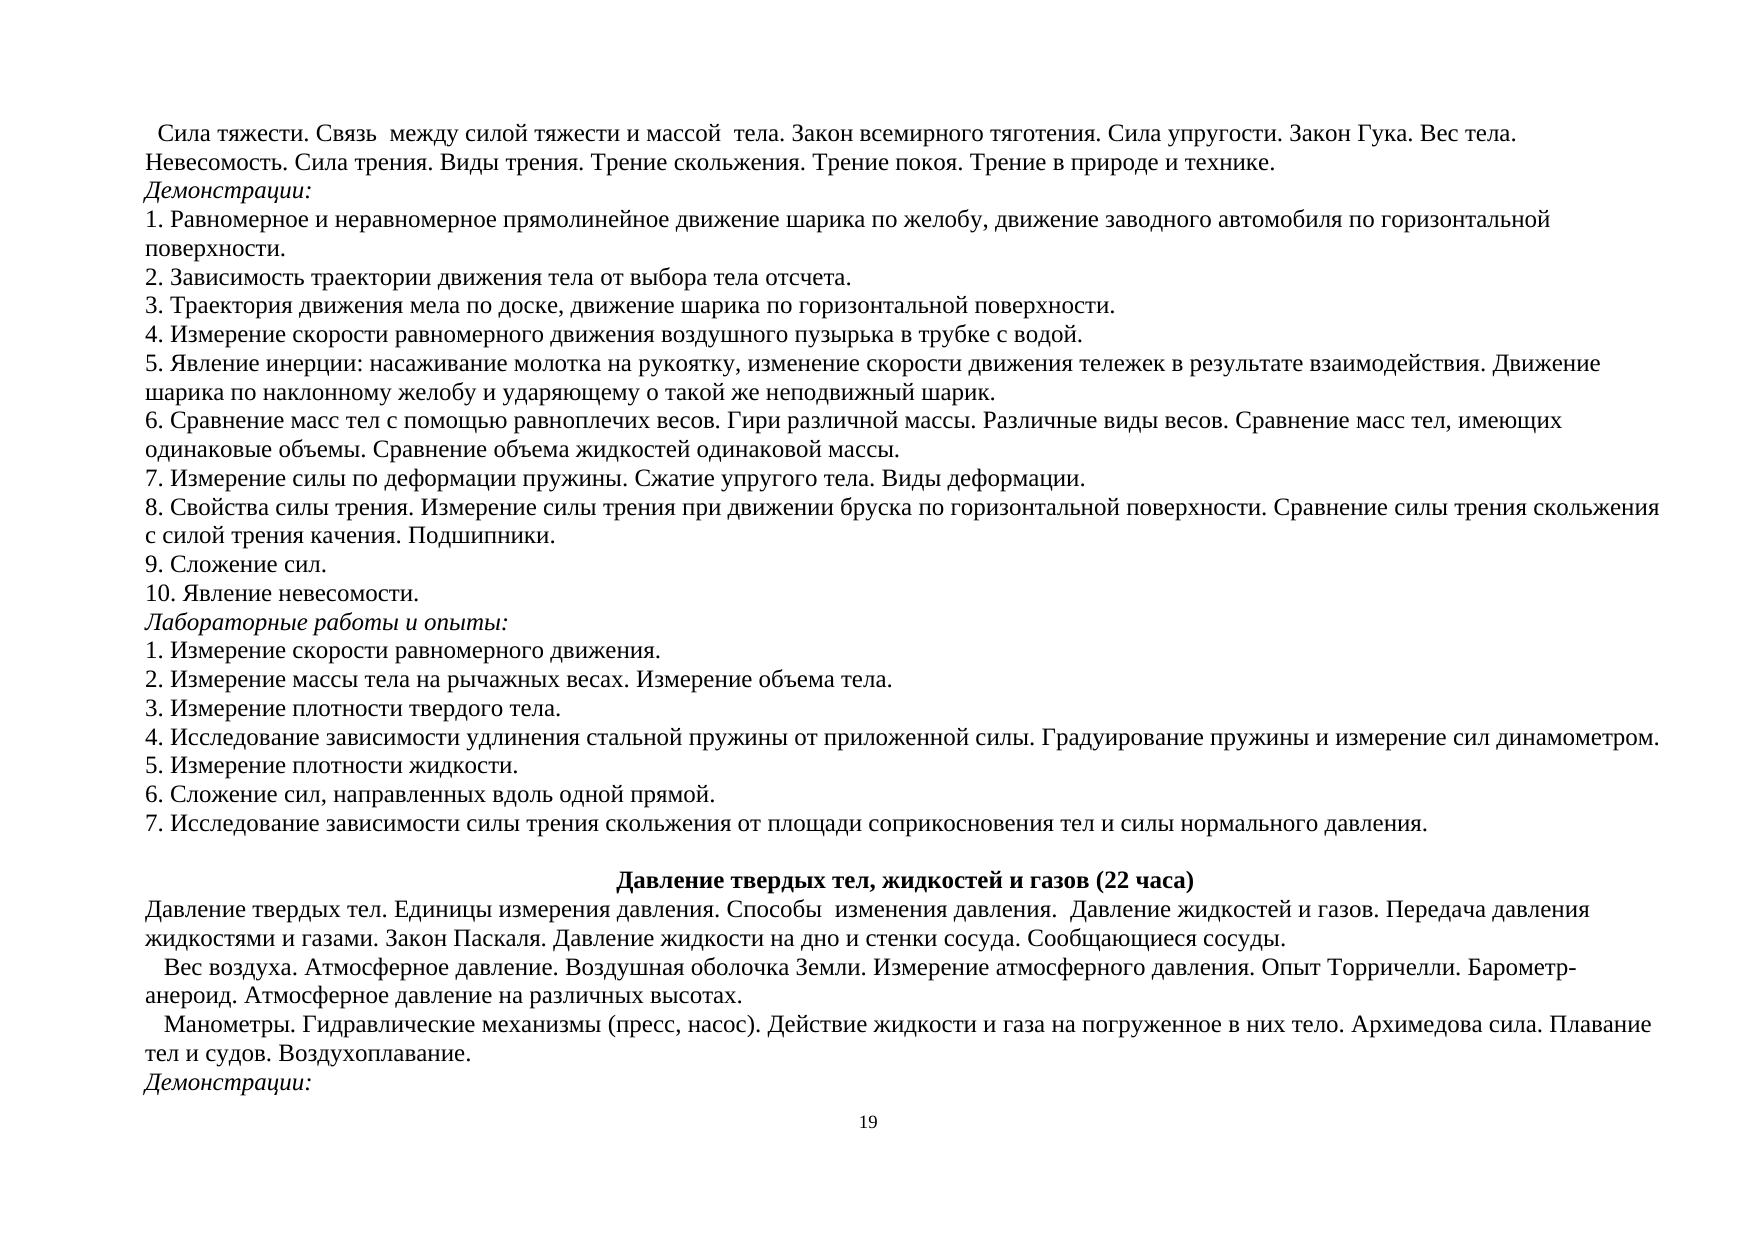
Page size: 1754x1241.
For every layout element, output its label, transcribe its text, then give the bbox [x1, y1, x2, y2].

text Демонстрации: [145, 176, 1665, 204]
text Давление твердых тел. Единицы измерения давления. Способы изменения давления. Давление жидкостей и газов. Передача давления жидкостями и газами. Закон Паскаля. Давление жидкости на дно и стенки сосуда. Сообщающиеся сосуды. [145, 894, 1665, 952]
text Давление твердых тел, жидкостей и газов (22 часа) [145, 866, 1665, 894]
text 5. Явление инерции: насаживание молотка на рукоятку, изменение скорости движения тележек в результате взаимодействия. Движение шарика по наклонному желобу и ударяющему о такой же неподвижный шарик. [145, 348, 1665, 406]
text 3. Траектория движения мела по доске, движение шарика по горизонтальной поверхности. [145, 291, 1665, 319]
text Лабораторные работы и опыты: [145, 607, 1665, 636]
text 7. Исследование зависимости силы трения скольжения от площади соприкосновения тел и силы нормального давления. [145, 808, 1665, 837]
text Манометры. Гидравлические механизмы (пресс, насос). Действие жидкости и газа на погруженное в них тело. Архимедова сила. Плавание тел и судов. Воздухоплавание. [145, 1009, 1665, 1067]
text 1. Равномерное и неравномерное прямолинейное движение шарика по желобу, движение заводного автомобиля по горизонтальной поверхности. [145, 204, 1665, 262]
text 2. Зависимость траектории движения тела от выбора тела отсчета. [145, 262, 1665, 291]
text Вес воздуха. Атмосферное давление. Воздушная оболочка Земли. Измерение атмосферного давления. Опыт Торричелли. Барометр-анероид. Атмосферное давление на различных высотах. [145, 952, 1665, 1009]
text 6. Сложение сил, направленных вдоль одной прямой. [145, 779, 1665, 808]
text 6. Сравнение масс тел с помощью равноплечих весов. Гири различной массы. Различные виды весов. Сравнение масс тел, имеющих одинаковые объемы. Сравнение объема жидкостей одинаковой массы. [145, 406, 1665, 463]
text 10. Явление невесомости. [145, 578, 1665, 607]
text 2. Измерение массы тела на рычажных весах. Измерение объема тела. [145, 664, 1665, 693]
text 4. Исследование зависимости удлинения стальной пружины от приложенной силы. Градуирование пружины и измерение сил динамометром. [145, 722, 1665, 751]
text 3. Измерение плотности твердого тела. [145, 693, 1665, 722]
text Демонстрации: [145, 1067, 1665, 1096]
text 8. Свойства силы трения. Измерение силы трения при движении бруска по горизонтальной поверхности. Сравнение силы трения скольжения с силой трения качения. Подшипники. [145, 492, 1665, 549]
text 9. Сложение сил. [145, 549, 1665, 578]
text 1. Измерение скорости равномерного движения. [145, 636, 1665, 664]
text Сила тяжести. Связь между силой тяжести и массой тела. Закон всемирного тяготения. Сила упругости. Закон Гука. Вес тела. Невесомость. Сила трения. Виды трения. Трение скольжения. Трение покоя. Трение в природе и технике. [145, 118, 1665, 176]
text 5. Измерение плотности жидкости. [145, 751, 1665, 779]
text 7. Измерение силы по деформации пружины. Сжатие упругого тела. Виды деформации. [145, 463, 1665, 492]
text 4. Измерение скорости равномерного движения воздушного пузырька в трубке с водой. [145, 319, 1665, 348]
